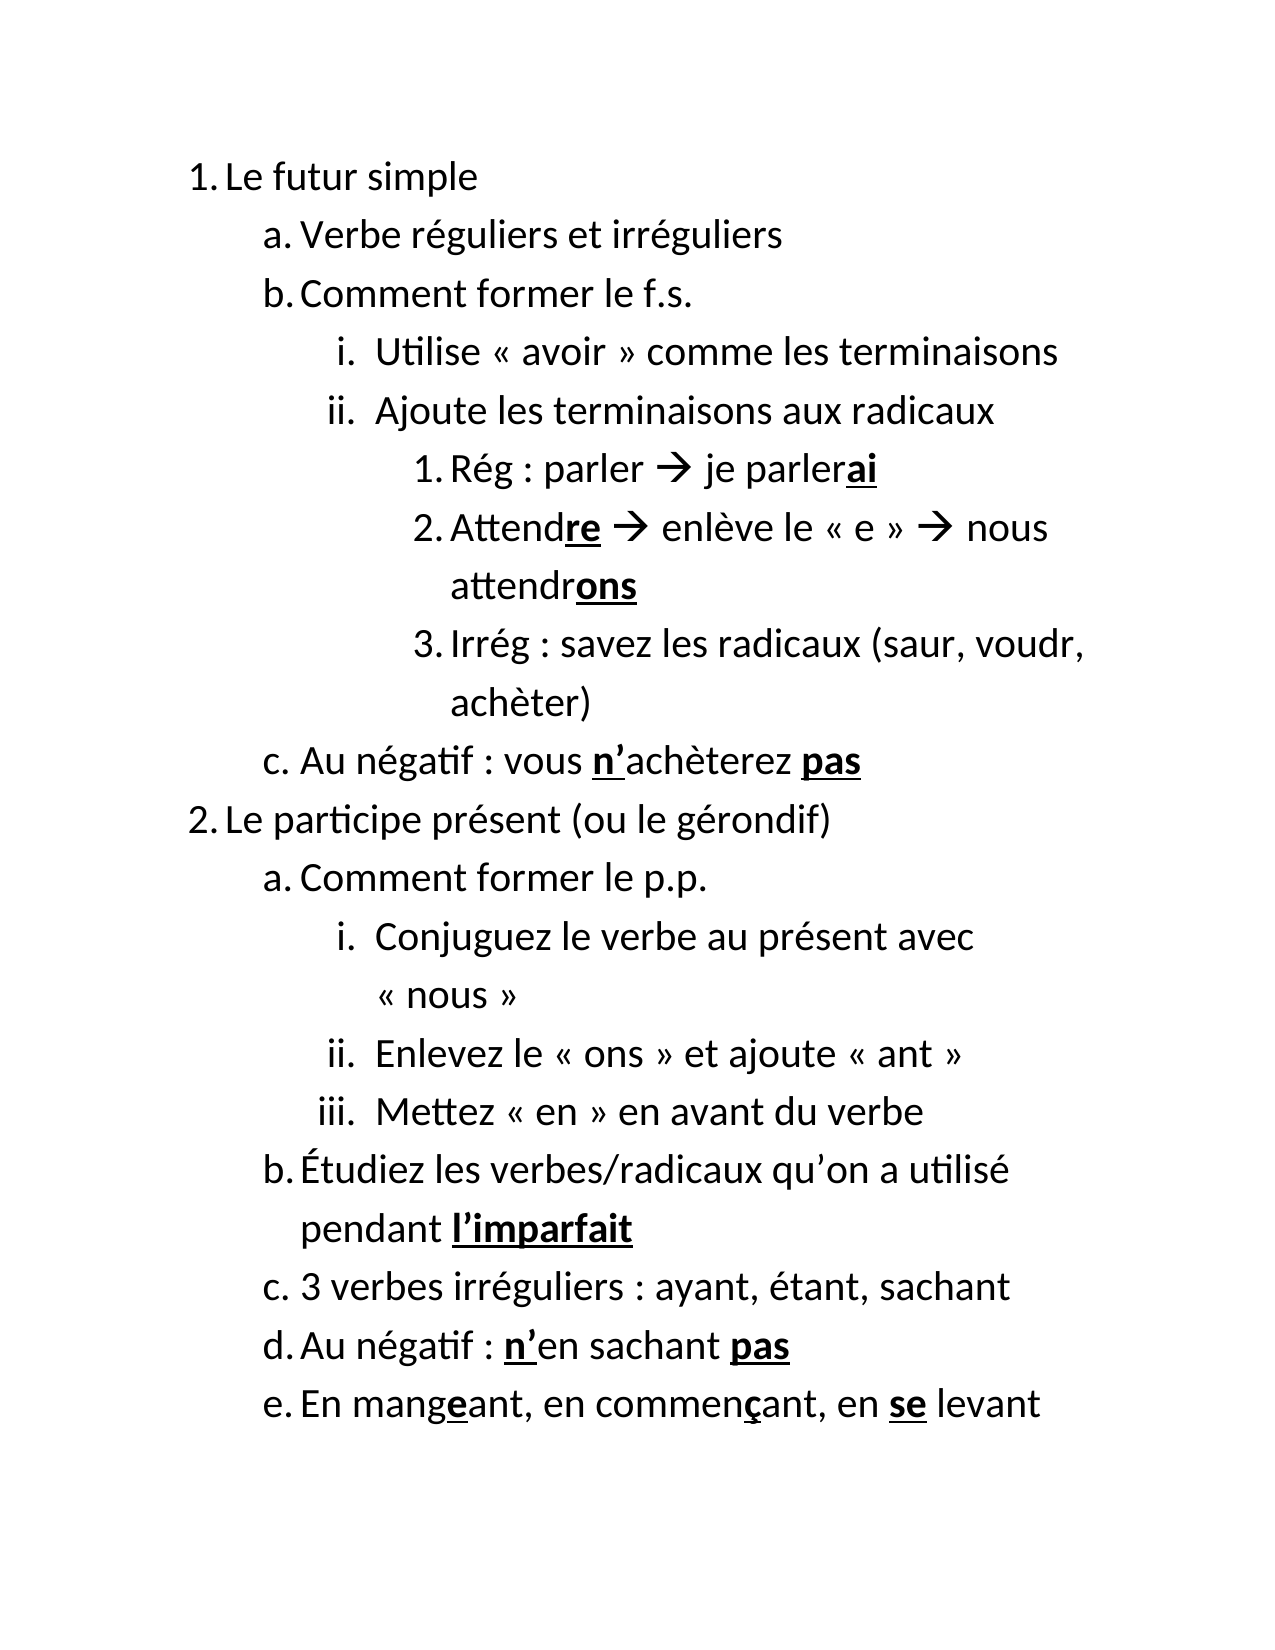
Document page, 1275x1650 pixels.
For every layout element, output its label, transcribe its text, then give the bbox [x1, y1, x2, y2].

list Au négatif : n’en sachant pas [262, 1319, 1125, 1369]
list Comment former le f.s. [262, 267, 1125, 318]
list Le futur simple [187, 150, 1125, 201]
list Irrég : savez les radicaux (saur, voudr, achèter) [412, 617, 1125, 727]
list Rég : parler je parlerai [412, 442, 1125, 493]
list Utilise « avoir » comme les terminaisons [356, 325, 1125, 376]
list Ajoute les terminaisons aux radicaux [356, 384, 1125, 434]
list Mettez « en » en avant du verbe [356, 1085, 1125, 1136]
list 3 verbes irréguliers : ayant, étant, sachant [262, 1260, 1125, 1311]
list Comment former le p.p. [262, 851, 1125, 902]
list Conjuguez le verbe au présent avec « nous » [356, 910, 1125, 1019]
list En mangeant, en commençant, en se levant [262, 1377, 1125, 1428]
list Enlevez le « ons » et ajoute « ant » [356, 1027, 1125, 1077]
list Attendre enlève le « e » nous attendrons [412, 501, 1125, 610]
list Le participe présent (ou le gérondif) [187, 793, 1125, 844]
list Au négatif : vous n’achèterez pas [262, 734, 1125, 785]
list Étudiez les verbes/radicaux qu’on a utilisé pendant l’imparfait [262, 1143, 1125, 1253]
list Verbe réguliers et irréguliers [262, 208, 1125, 259]
